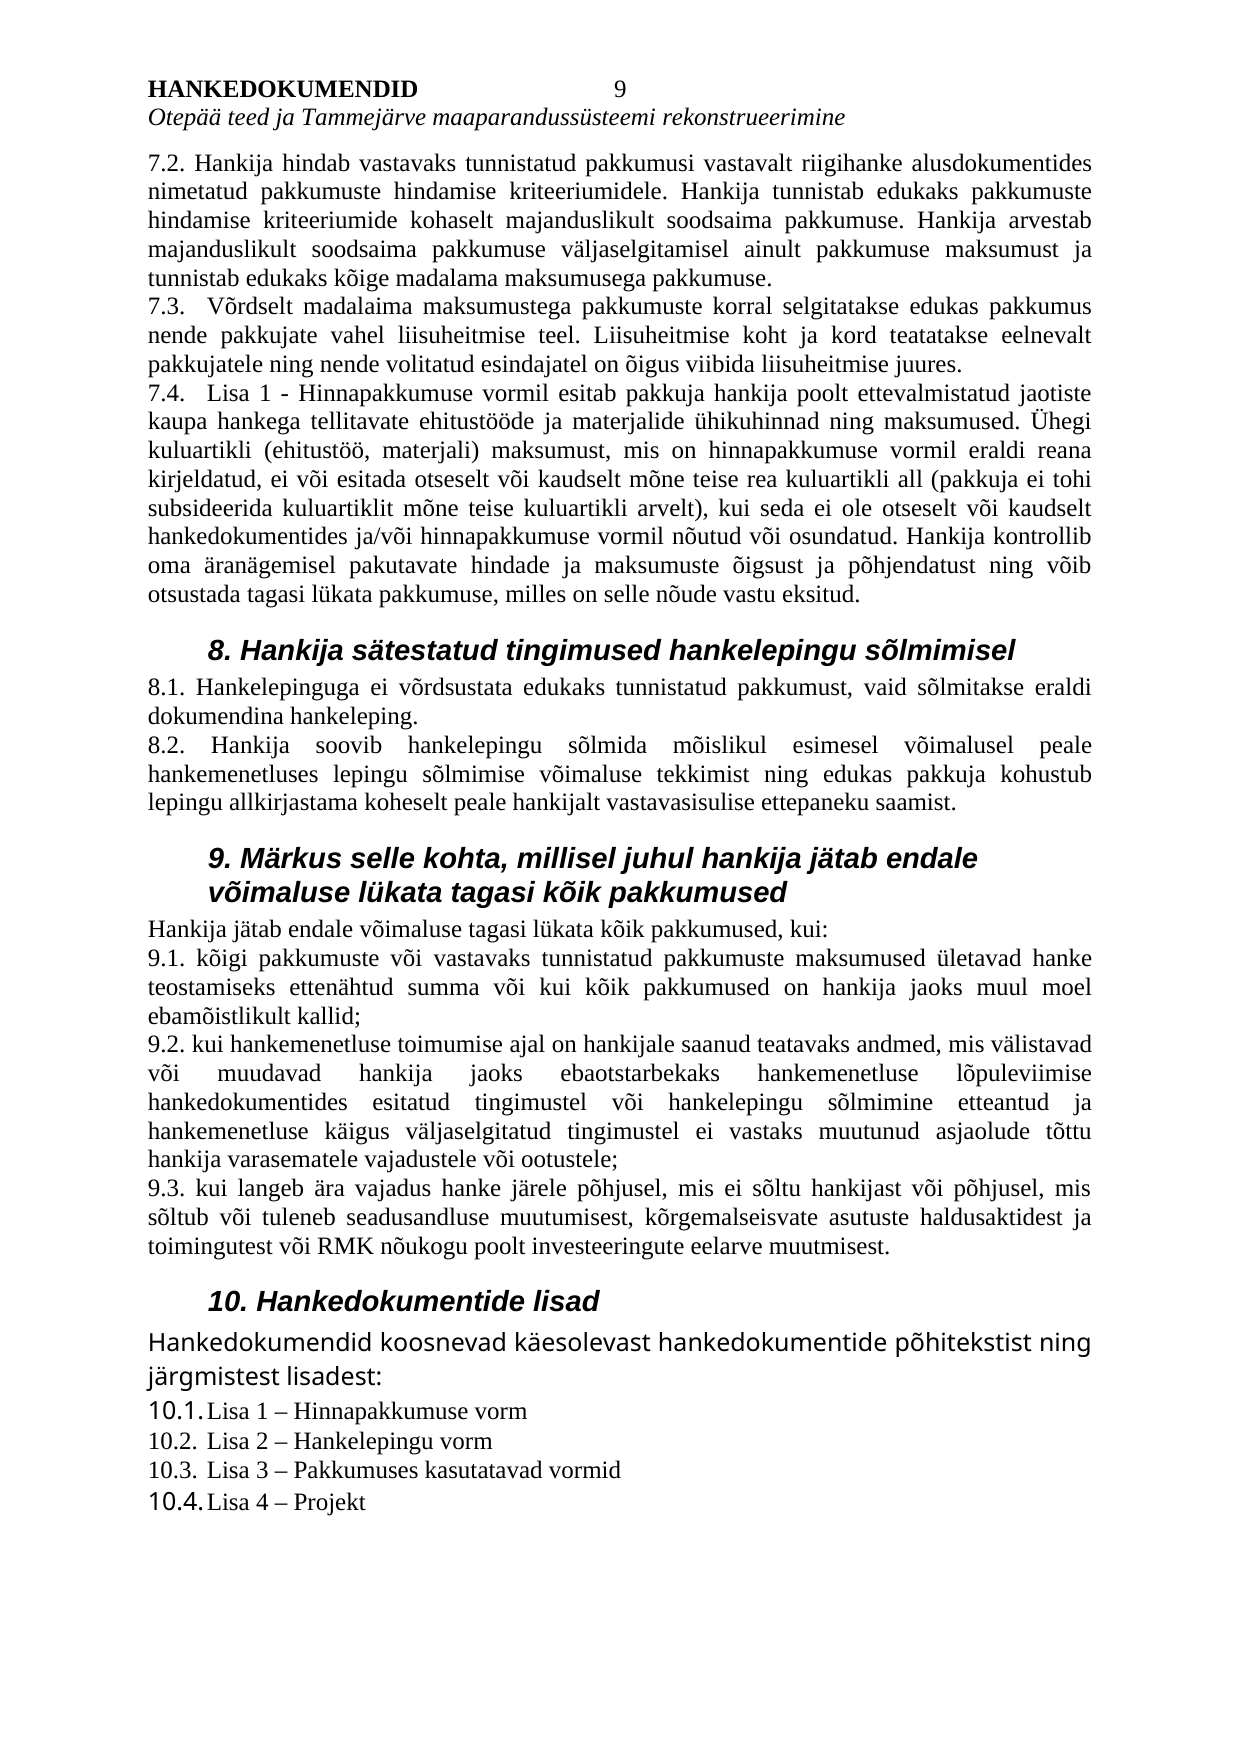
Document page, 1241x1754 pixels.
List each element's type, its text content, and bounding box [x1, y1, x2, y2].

text 9.1. kõigi pakkumuste või vastavaks tunnistatud pakkumuste maksumused ületavad hanke teostamiseks ettenähtud summa või kui kõik pakkumused on hankija jaoks muul moel ebamõistlikult kallid; [148, 943, 1093, 1029]
text 7.2. Hankija hindab vastavaks tunnistatud pakkumusi vastavalt riigihanke alusdokumentides nimetatud pakkumuste hindamise kriteeriumidele. Hankija tunnistab edukaks pakkumuste hindamise kriteeriumide kohaselt majanduslikult soodsaima pakkumuse. Hankija arvestab majanduslikult soodsaima pakkumuse väljaselgitamisel ainult pakkumuse maksumust ja tunnistab edukaks kõige madalama maksumusega pakkumuse. [148, 148, 1093, 291]
text 10.3. Lisa 3 – Pakkumuses kasutatavad vormid [148, 1455, 1093, 1484]
text 9.3. kui langeb ära vajadus hanke järele põhjusel, mis ei sõltu hankijast või põhjusel, mis sõltub või tuleneb seadusandluse muutumisest, kõrgemalseisvate asutuste haldusaktidest ja toimingutest või RMK nõukogu poolt investeeringute eelarve muutmisest. [148, 1173, 1093, 1259]
text 10.4. Lisa 4 – Projekt [148, 1484, 1093, 1518]
subtitle 8. Hankija sätestatud tingimused hankelepingu sõlmimisel [148, 633, 1093, 666]
text Hankedokumendid koosnevad käesolevast hankedokumentide põhitekstist ning järgmistest lisadest: [148, 1324, 1093, 1392]
text 7.3. Võrdselt madalaima maksumustega pakkumuste korral selgitatakse edukas pakkumus nende pakkujate vahel liisuheitmise teel. Liisuheitmise koht ja kord teatatakse eelnevalt pakkujatele ning nende volitatud esindajatel on õigus viibida liisuheitmise juures. [148, 291, 1093, 378]
text 8.1. Hankelepinguga ei võrdsustata edukaks tunnistatud pakkumust, vaid sõlmitakse eraldi dokumendina hankeleping. [148, 672, 1093, 730]
text 8.2. Hankija soovib hankelepingu sõlmida mõislikul esimesel võimalusel peale hankemenetluses lepingu sõlmimise võimaluse tekkimist ning edukas pakkuja kohustub lepingu allkirjastama koheselt peale hankijalt vastavasisulise ettepaneku saamist. [148, 730, 1093, 816]
text 10.1. Lisa 1 – Hinnapakkumuse vorm [148, 1392, 1093, 1426]
subtitle 10. Hankedokumentide lisad [148, 1284, 1093, 1318]
text 10.2. Lisa 2 – Hankelepingu vorm [148, 1426, 1093, 1455]
text Hankija jätab endale võimaluse tagasi lükata kõik pakkumused, kui: [148, 914, 1093, 943]
text 9.2. kui hankemenetluse toimumise ajal on hankijale saanud teatavaks andmed, mis välistavad või muudavad hankija jaoks ebaotstarbekaks hankemenetluse lõpuleviimise hankedokumentides esitatud tingimustel või hankelepingu sõlmimine etteantud ja hankemenetluse käigus väljaselgitatud tingimustel ei vastaks muutunud asjaolude tõttu hankija varasematele vajadustele või ootustele; [148, 1029, 1093, 1173]
subtitle 9. Märkus selle kohta, millisel juhul hankija jätab endale võimaluse lükata tagasi kõik pakkumused [148, 841, 1093, 908]
text 7.4. Lisa 1 - Hinnapakkumuse vormil esitab pakkuja hankija poolt ettevalmistatud jaotiste kaupa hankega tellitavate ehitustööde ja materjalide ühikuhinnad ning maksumused. Ühegi kuluartikli (ehitustöö, materjali) maksumust, mis on hinnapakkumuse vormil eraldi reana kirjeldatud, ei või esitada otseselt või kaudselt mõne teise rea kuluartikli all (pakkuja ei tohi subsideerida kuluartiklit mõne teise kuluartikli arvelt), kui seda ei ole otseselt või kaudselt hankedokumentides ja/või hinnapakkumuse vormil nõutud või osundatud. Hankija kontrollib oma äranägemisel pakutavate hindade ja maksumuste õigsust ja põhjendatust ning võib otsustada tagasi lükata pakkumuse, milles on selle nõude vastu eksitud. [148, 378, 1093, 608]
